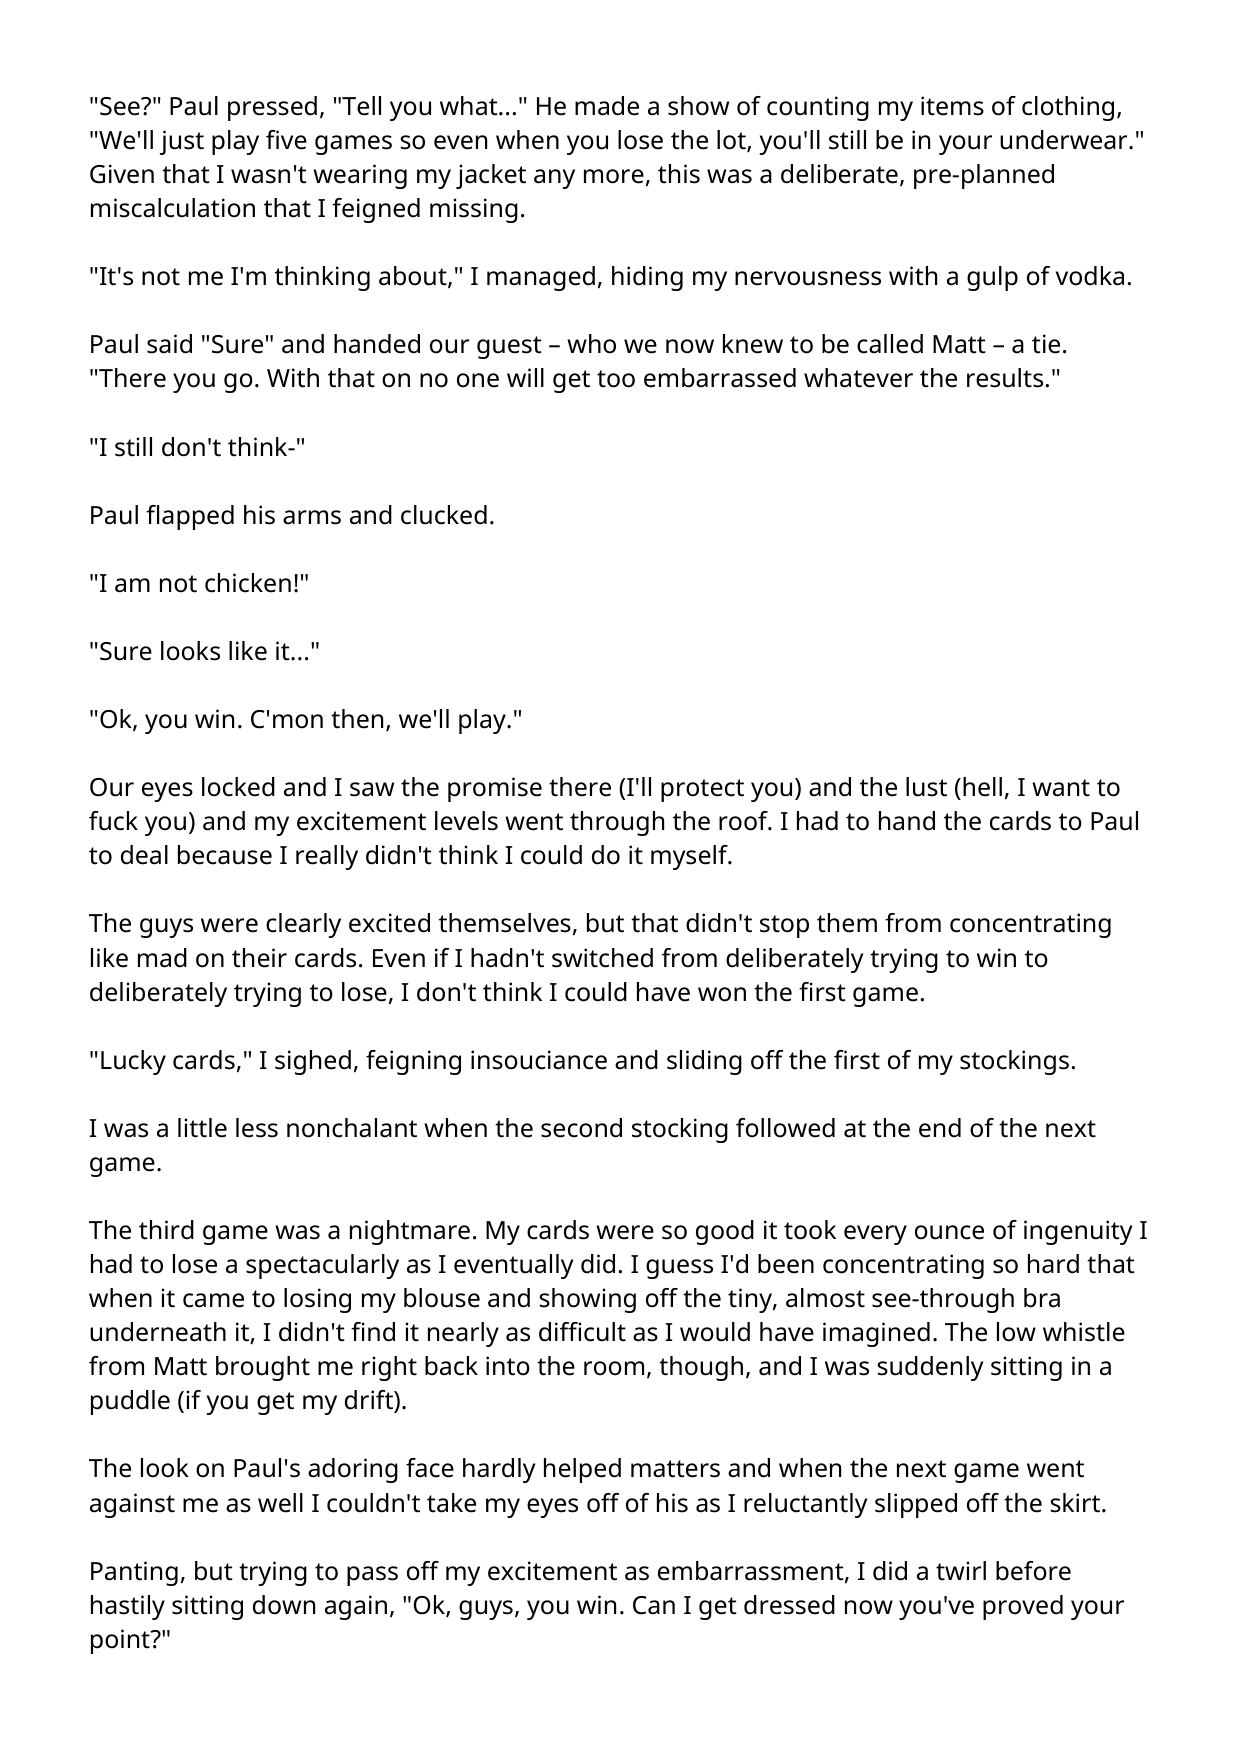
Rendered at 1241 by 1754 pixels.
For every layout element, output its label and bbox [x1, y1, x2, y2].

text [89, 89, 1152, 1656]
